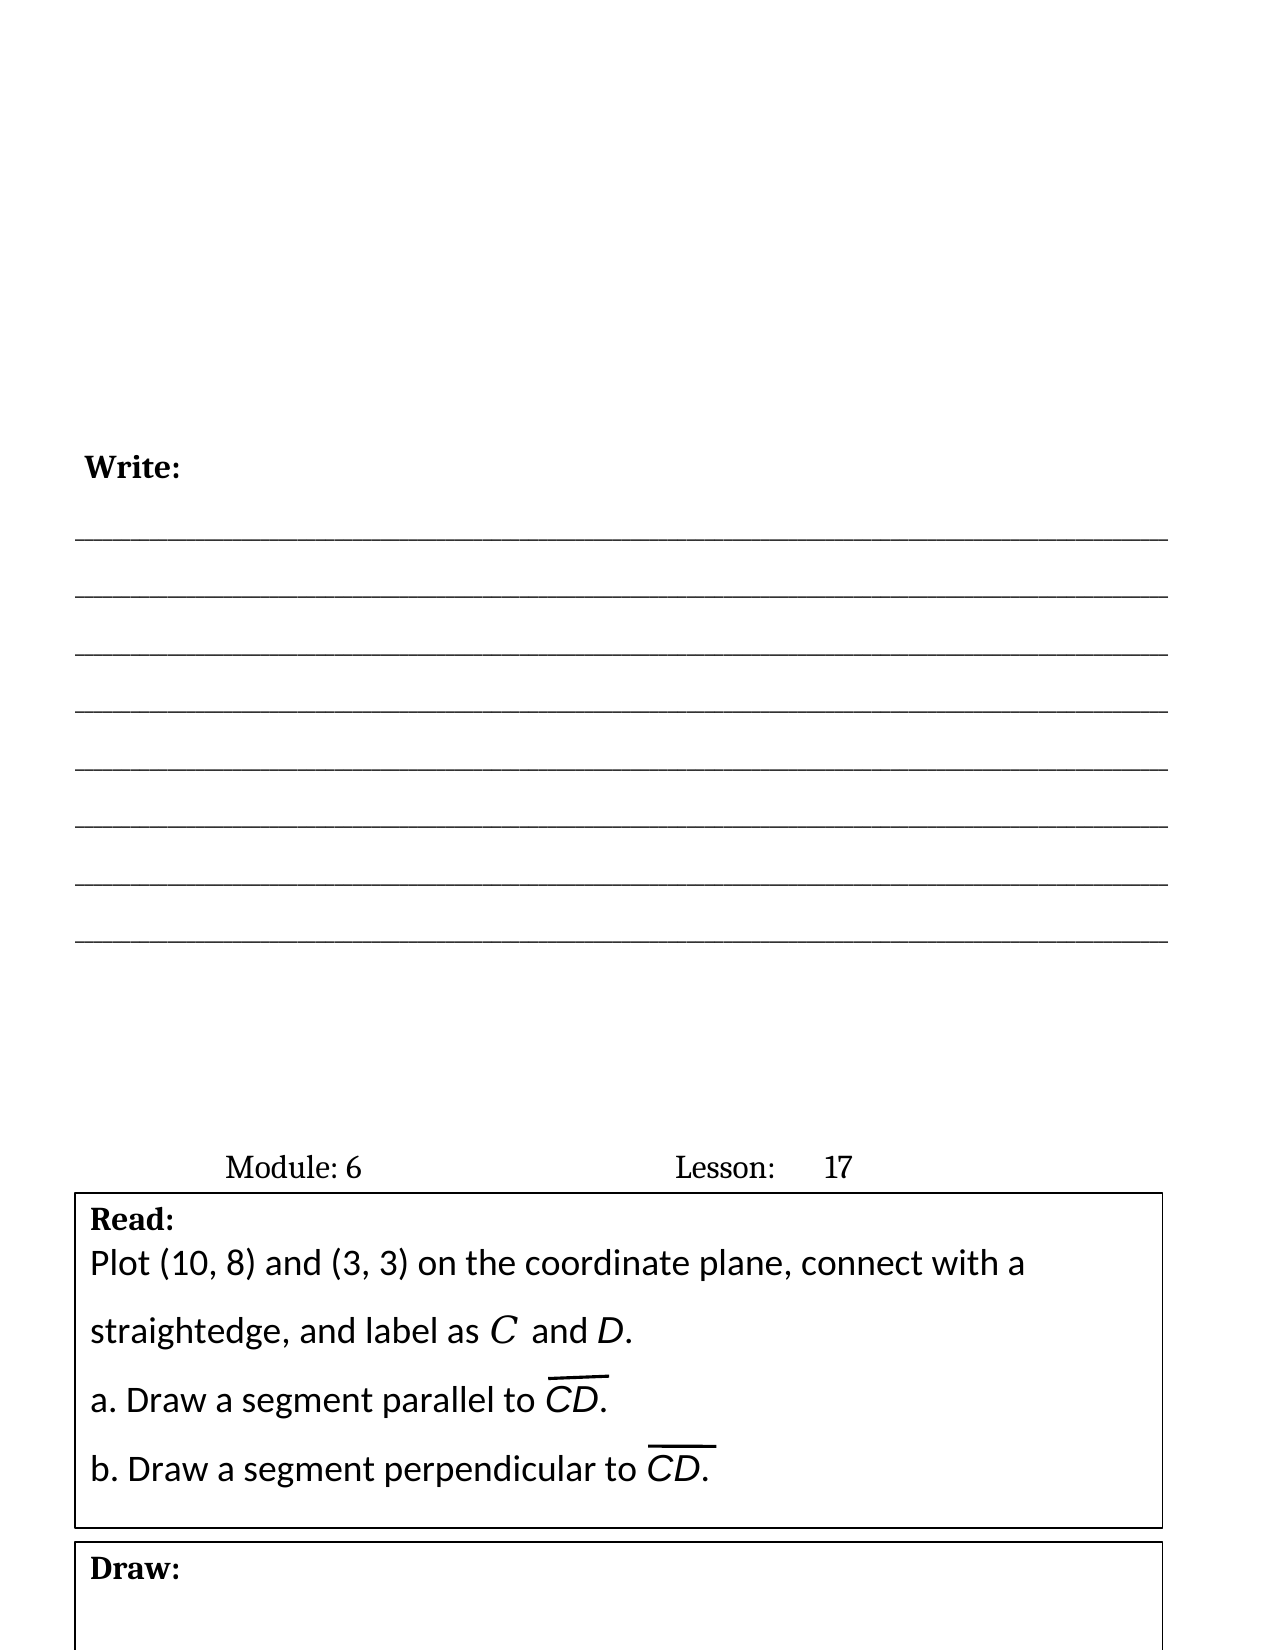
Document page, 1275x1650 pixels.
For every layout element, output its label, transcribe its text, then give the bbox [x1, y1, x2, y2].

text Write: [84, 449, 1200, 487]
text ______________________________________________________________________________________________________________________ [75, 746, 1200, 774]
text ______________________________________________________________________________________________________________________ [75, 918, 1200, 947]
text ______________________________________________________________________________________________________________________ [75, 573, 1200, 602]
text ______________________________________________________________________________________________________________________ [75, 861, 1200, 889]
text Module: 6 Lesson: 17 [75, 1148, 1200, 1187]
text ______________________________________________________________________________________________________________________ [75, 516, 1200, 544]
text ______________________________________________________________________________________________________________________ [75, 631, 1200, 659]
text ______________________________________________________________________________________________________________________ [75, 803, 1200, 832]
text ______________________________________________________________________________________________________________________ [75, 688, 1200, 717]
